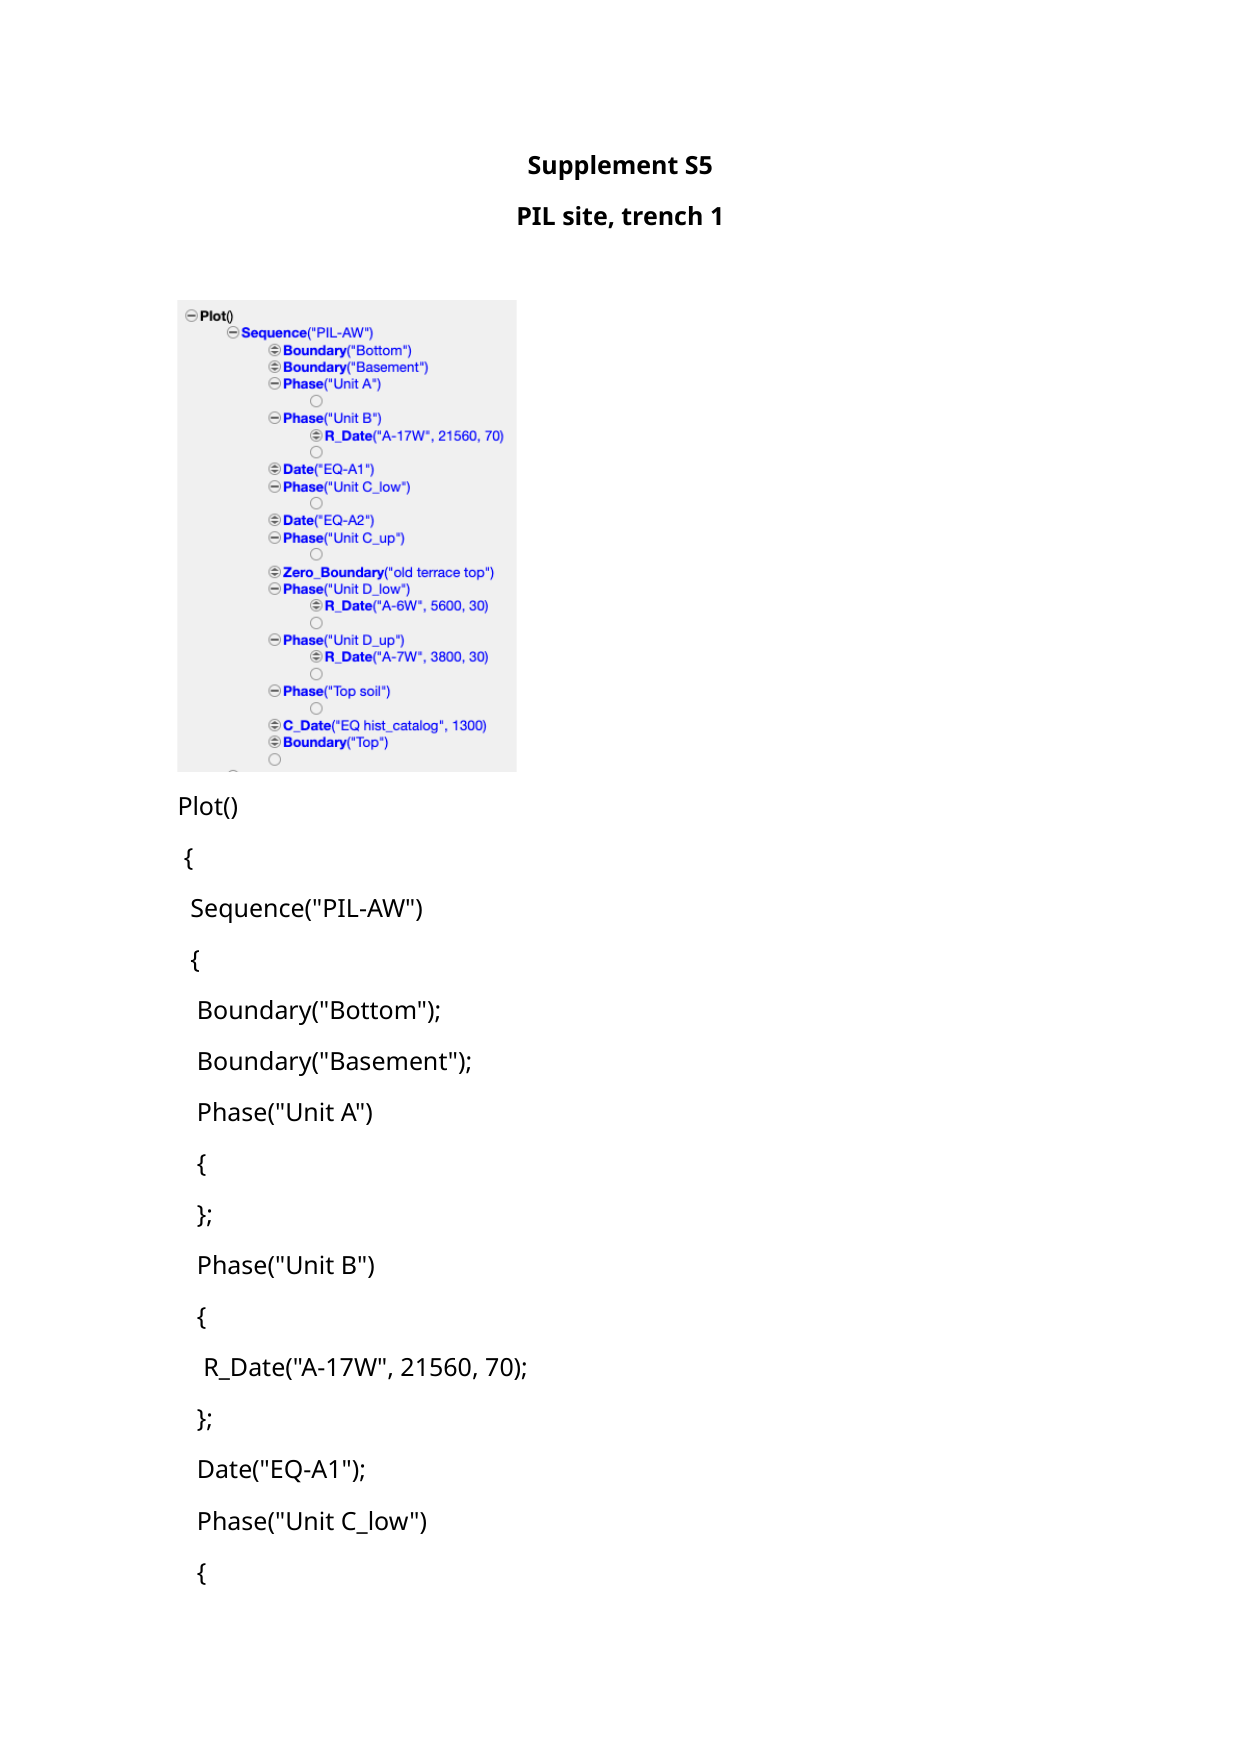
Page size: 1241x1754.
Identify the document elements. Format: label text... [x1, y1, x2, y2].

text Date("EQ-A1"); [177, 1452, 1063, 1486]
text Plot() [177, 788, 1063, 823]
text Boundary("Basement"); [177, 1044, 1063, 1078]
text }; [177, 1401, 1063, 1435]
text R_Date("A-17W", 21560, 70); [177, 1350, 1063, 1384]
text Phase("Unit C_low") [177, 1503, 1063, 1537]
text { [177, 1146, 1063, 1180]
text Phase("Unit B") [177, 1248, 1063, 1282]
text }; [177, 1197, 1063, 1231]
text Phase("Unit A") [177, 1095, 1063, 1129]
text Supplement S5 [177, 148, 1063, 182]
text Sequence("PIL-AW") [177, 891, 1063, 925]
text { [177, 1299, 1063, 1333]
text { [177, 1554, 1063, 1588]
text PIL site, trench 1 [177, 199, 1063, 233]
text Boundary("Bottom"); [177, 993, 1063, 1027]
picture [177, 300, 517, 772]
text { [177, 942, 1063, 976]
text { [177, 839, 1063, 874]
